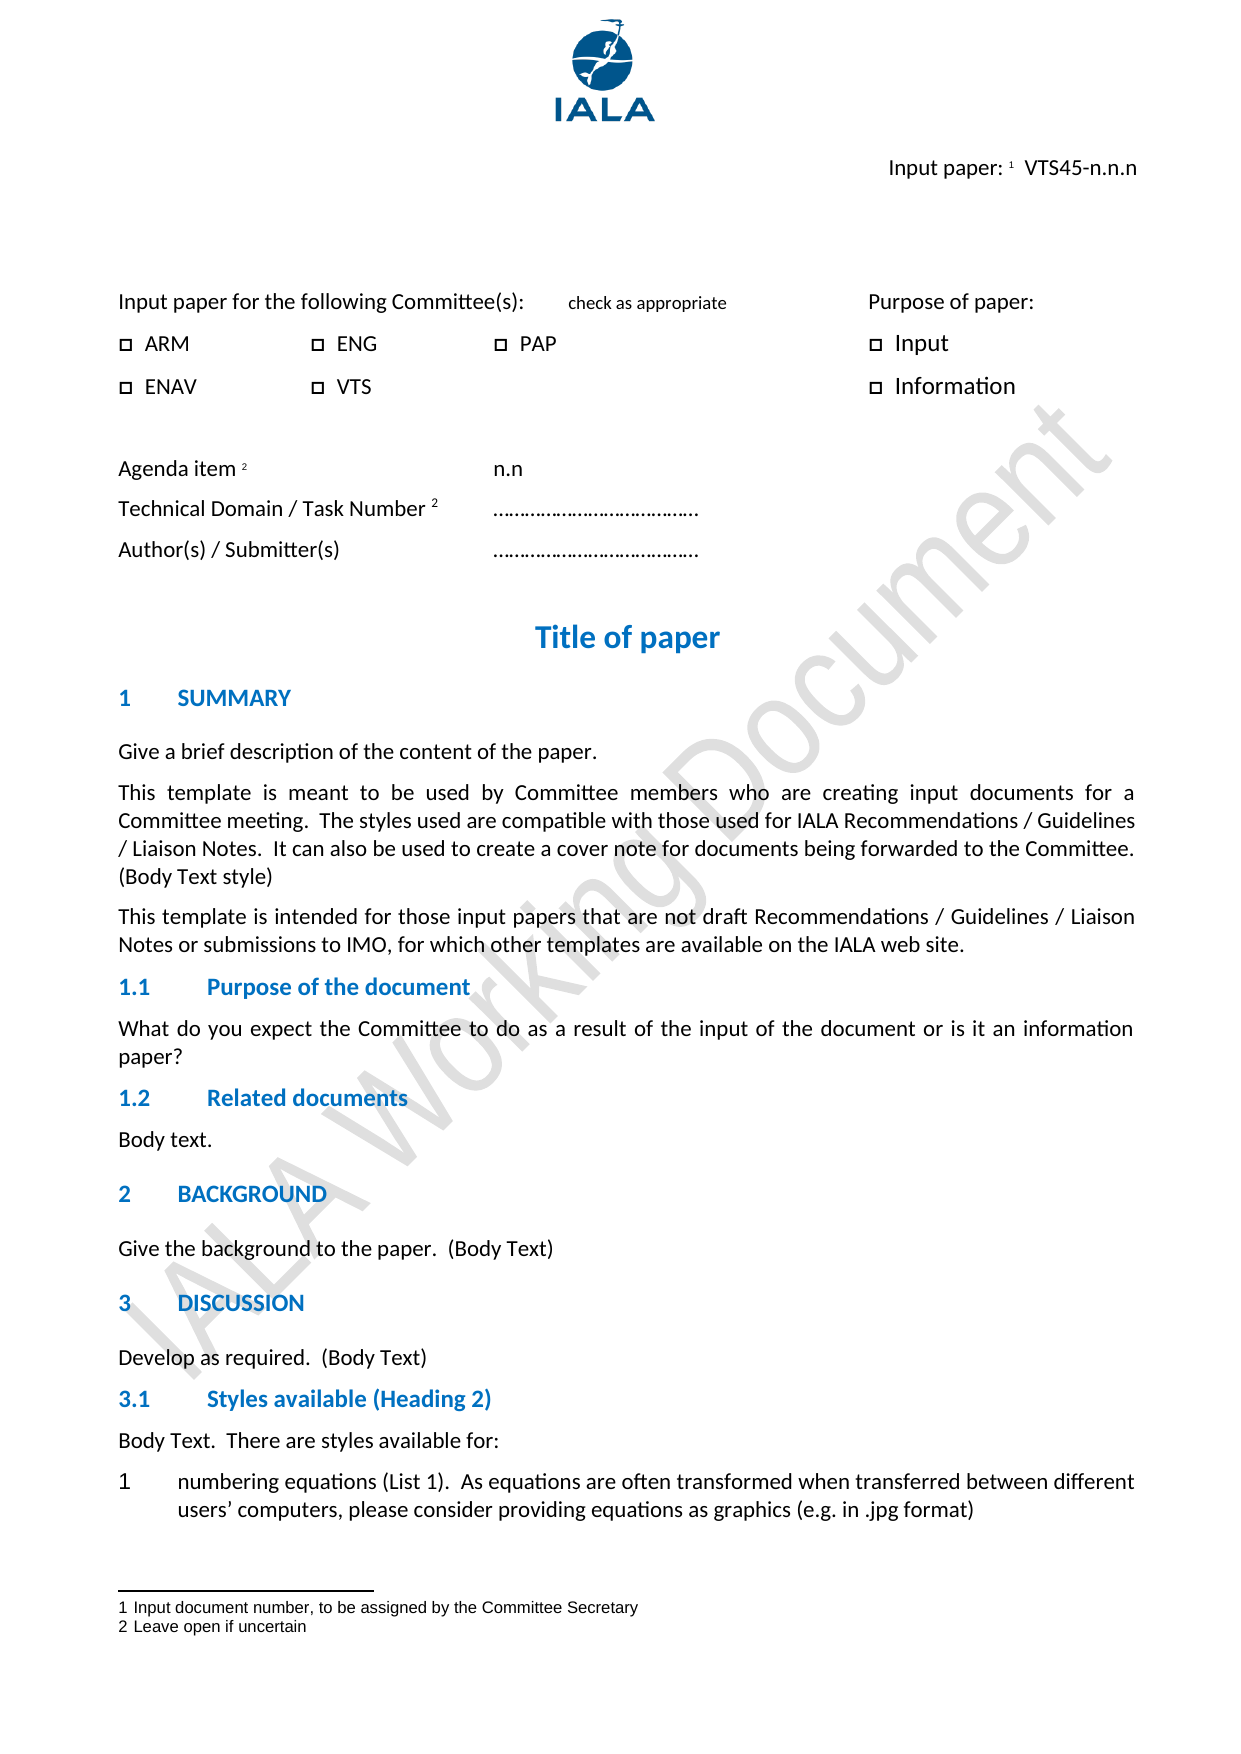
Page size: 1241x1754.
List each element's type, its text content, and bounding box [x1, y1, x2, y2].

subtitle Styles available (Heading 2) [118, 1383, 1137, 1414]
text What do you expect the Committee to do as a result of the input of the document or is it an information paper? [118, 1014, 1137, 1070]
subtitle Discussion [118, 1287, 1137, 1318]
list numbering equations (List 1). As equations are often transformed when transferred between different users’ computers, please consider providing equations as graphics (e.g. in .jpg format) [118, 1467, 1137, 1523]
text Develop as required. (Body Text) [118, 1343, 1137, 1371]
text Body Text. There are styles available for: [118, 1426, 1137, 1454]
subtitle Background [118, 1179, 1137, 1209]
text Technical Domain / Task Number 2 ………………………………… [118, 494, 1137, 523]
text Give the background to the paper. (Body Text) [118, 1234, 1137, 1262]
title Title of paper [118, 616, 1137, 657]
subtitle Summary [118, 682, 1137, 712]
text □ ENAV □ VTS □ Information [118, 371, 1137, 401]
picture [532, 7, 672, 144]
text Input paper for the following Committee(s): check as appropriate Purpose of paper: [118, 287, 1137, 315]
text Input paper: VTS45-n.n.n [118, 153, 1137, 181]
text □ ARM □ ENG □ PAP □ Input [118, 327, 1137, 358]
text This template is intended for those input papers that are not draft Recommendations / Guidelines / Liaison Notes or submissions to IMO, for which other templates are available on the IALA web site. [118, 902, 1137, 958]
text Agenda item n.n [118, 454, 1137, 482]
subtitle Purpose of the document [118, 971, 1137, 1002]
text Author(s) / Submitter(s) ………………………………… [118, 535, 1137, 563]
text This template is meant to be used by Committee members who are creating input documents for a Committee meeting. The styles used are compatible with those used for IALA Recommendations / Guidelines / Liaison Notes. It can also be used to create a cover note for documents being forwarded to the Committee. (Body Text style) [118, 778, 1137, 890]
text Give a brief description of the content of the paper. [118, 737, 1137, 765]
text Body text. [118, 1126, 1137, 1154]
subtitle Related documents [118, 1083, 1137, 1113]
